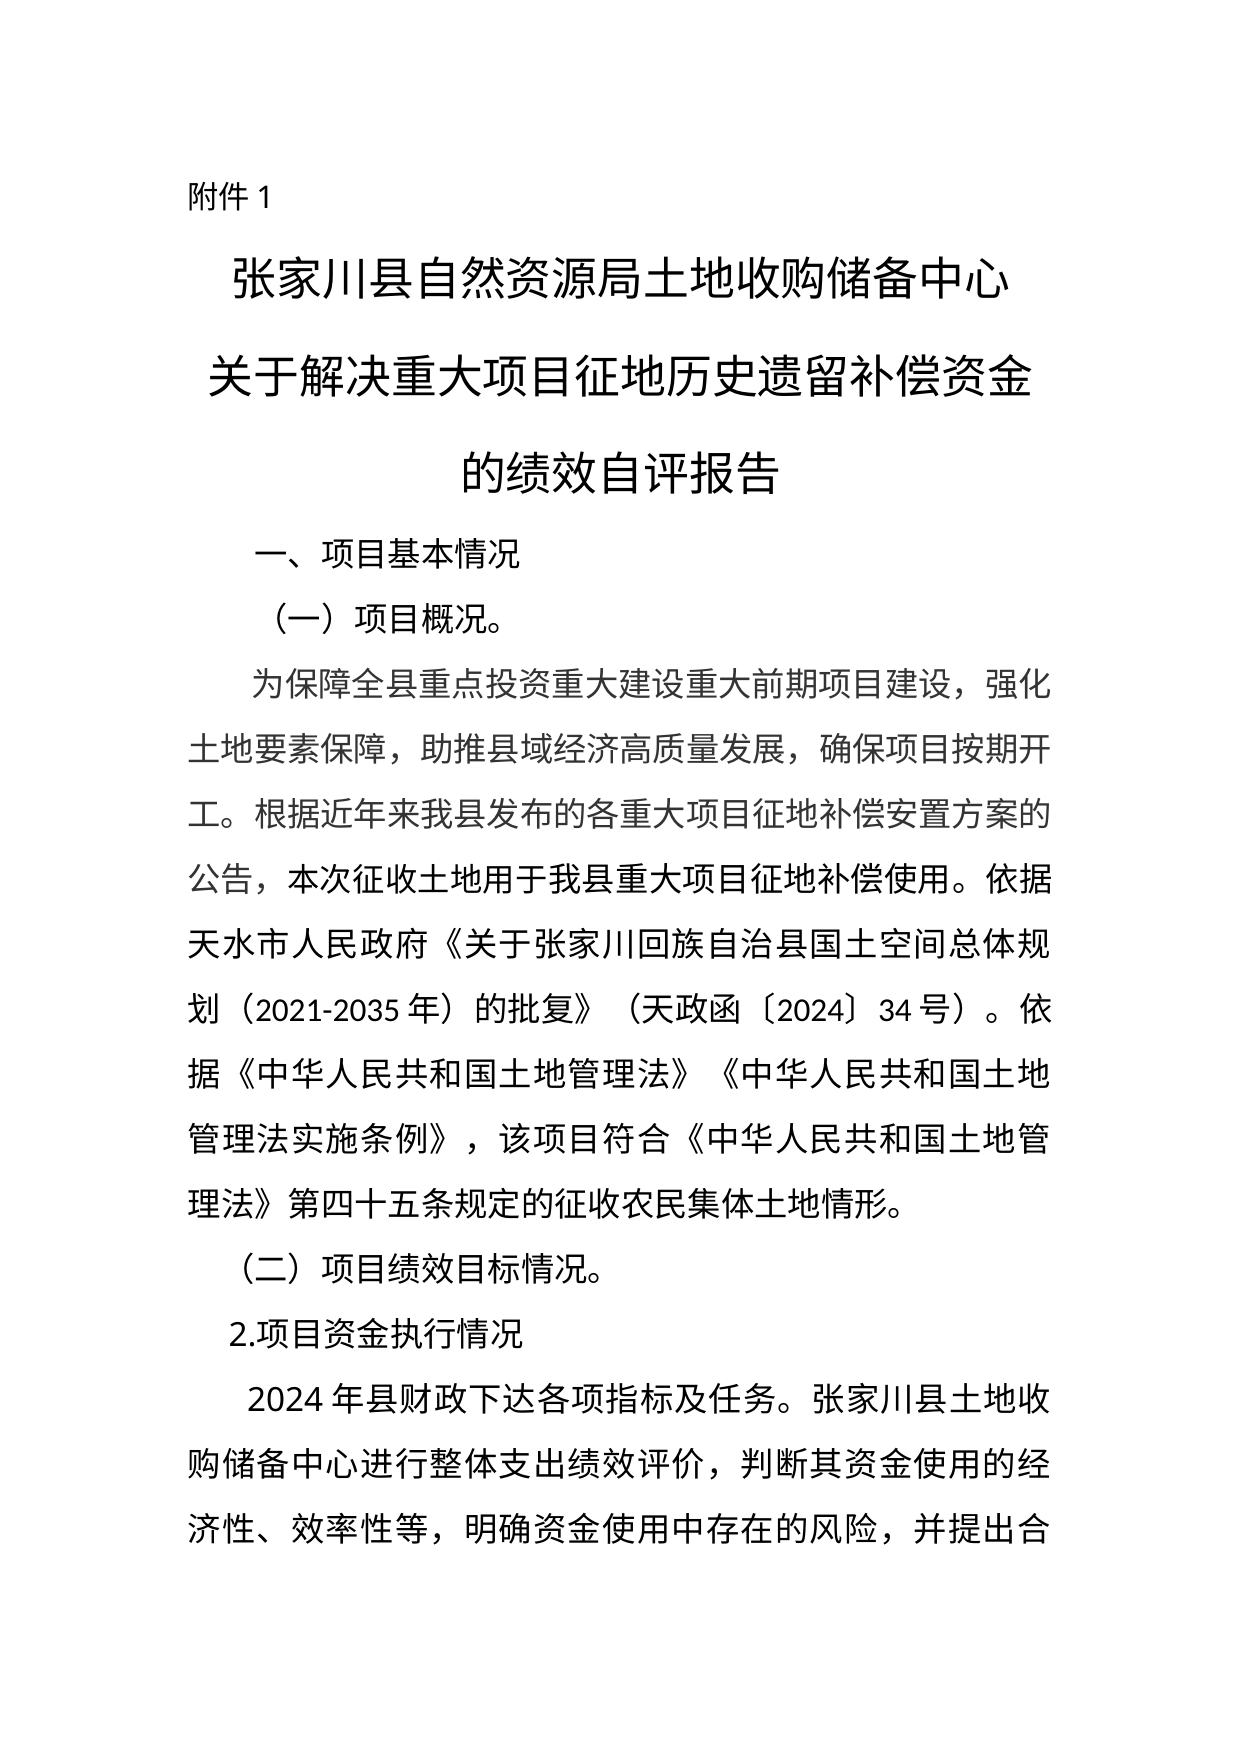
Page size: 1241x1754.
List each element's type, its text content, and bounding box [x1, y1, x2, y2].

text （一）项目概况。 [187, 584, 1053, 649]
text 张家川县自然资源局土地收购储备中心 [187, 227, 1053, 324]
text 为保障全县重点投资重大建设重大前期项目建设，强化土地要素保障，助推县域经济高质量发展，确保项目按期开工。根据近年来我县发布的各重大项目征地补偿安置方案的公告，本次征收土地用于我县重大项目征地补偿使用。依据天水市人民政府《关于张家川回族自治县国土空间总体规划（2021-2035年）的批复》（天政函〔2024〕34号）。依据《中华人民共和国土地管理法》《中华人民共和国土地管理法实施条例》，该项目符合《中华人民共和国土地管理法》第四十五条规定的征收农民集体土地情形。 [187, 649, 1053, 1234]
text （二）项目绩效目标情况。 [187, 1234, 1053, 1299]
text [187, 1364, 1053, 1559]
text 附件1 [187, 162, 1053, 227]
text 2.项目资金执行情况 [187, 1299, 1053, 1364]
text 一、项目基本情况 [187, 519, 1053, 584]
text 关于解决重大项目征地历史遗留补偿资金的绩效自评报告 [187, 324, 1053, 519]
